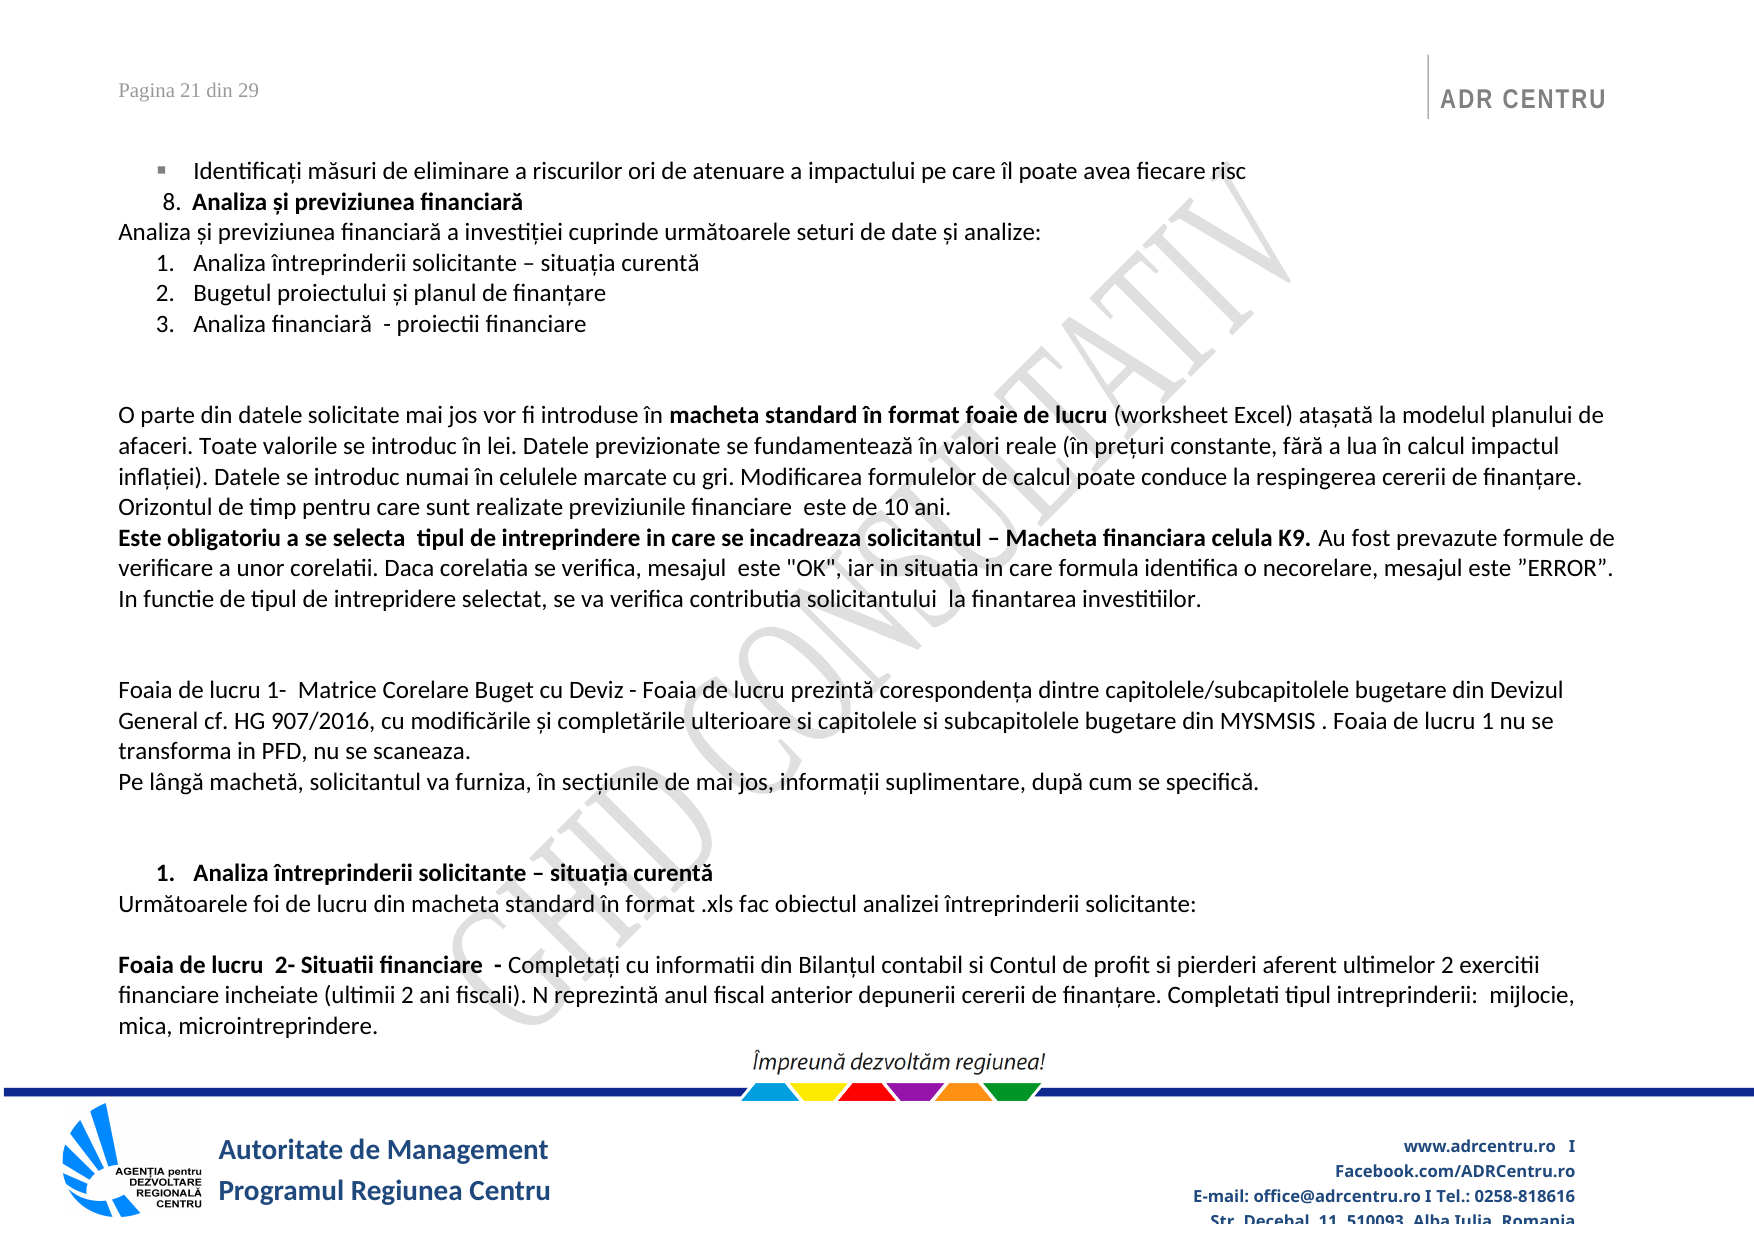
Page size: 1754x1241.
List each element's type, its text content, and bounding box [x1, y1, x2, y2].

picture [739, 1048, 1059, 1075]
list Analiza întreprinderii solicitante – situația curentă [156, 857, 1636, 888]
list Bugetul proiectului și planul de finanțare [156, 277, 1636, 308]
picture [786, 1083, 1754, 1101]
text Pe lângă machetă, solicitantul va furniza, în secțiunile de mai jos, informații suplimentare, după cum se specifică. [118, 766, 1636, 796]
text Este obligatoriu a se selecta tipul de intreprindere in care se incadreaza solicitantul – Macheta financiara celula K9. Au fost prevazute formule de verificare a unor corelatii. Daca corelatia se verifica, mesajul este "OK", iar in situatia in care formula identifica o necorelare, mesajul este ”ERROR”. In functie de tipul de intrepridere selectat, se va verifica contributia solicitantului la finantarea investitiilor. [118, 522, 1636, 644]
picture [62, 1103, 202, 1217]
picture [3, 1083, 754, 1101]
list Analiza financiară - proiectii financiare [156, 308, 1636, 338]
text Orizontul de timp pentru care sunt realizate previziunile financiare este de 10 ani. [118, 491, 1636, 522]
subtitle Analiza și previziunea financiară [162, 186, 1636, 216]
text Următoarele foi de lucru din macheta standard în format .xls fac obiectul analizei întreprinderii solicitante: [118, 888, 1636, 918]
list Analiza întreprinderii solicitante – situația curentă [156, 247, 1636, 277]
list Identificați măsuri de eliminare a riscurilor ori de atenuare a impactului pe care îl poate avea fiecare risc [156, 155, 1636, 186]
text O parte din datele solicitate mai jos vor fi introduse în macheta standard în format foaie de lucru (worksheet Excel) atașată la modelul planului de afaceri. Toate valorile se introduc în lei. Datele previzionate se fundamentează în valori reale (în prețuri constante, fără a lua în calcul impactul inflației). Datele se introduc numai în celulele marcate cu gri. Modificarea formulelor de calcul poate conduce la respingerea cererii de finanțare. [118, 399, 1636, 491]
text Analiza și previziunea financiară a investiției cuprinde următoarele seturi de date și analize: [118, 216, 1636, 247]
text Foaia de lucru 2- Situatii financiare - Completați cu informatii din Bilanțul contabil si Contul de profit si pierderi aferent ultimelor 2 exercitii financiare incheiate (ultimii 2 ani fiscali). N reprezintă anul fiscal anterior depunerii cererii de finanțare. Completati tipul intreprinderii: mijlocie, mica, microintreprindere. [118, 949, 1636, 1041]
text Foaia de lucru 1- Matrice Corelare Buget cu Deviz - Foaia de lucru prezintă corespondența dintre capitolele/subcapitolele bugetare din Devizul General cf. HG 907/2016, cu modificările și completările ulterioare si capitolele si subcapitolele bugetare din MYSMSIS . Foaia de lucru 1 nu se transforma in PFD, nu se scaneaza. [118, 674, 1636, 766]
